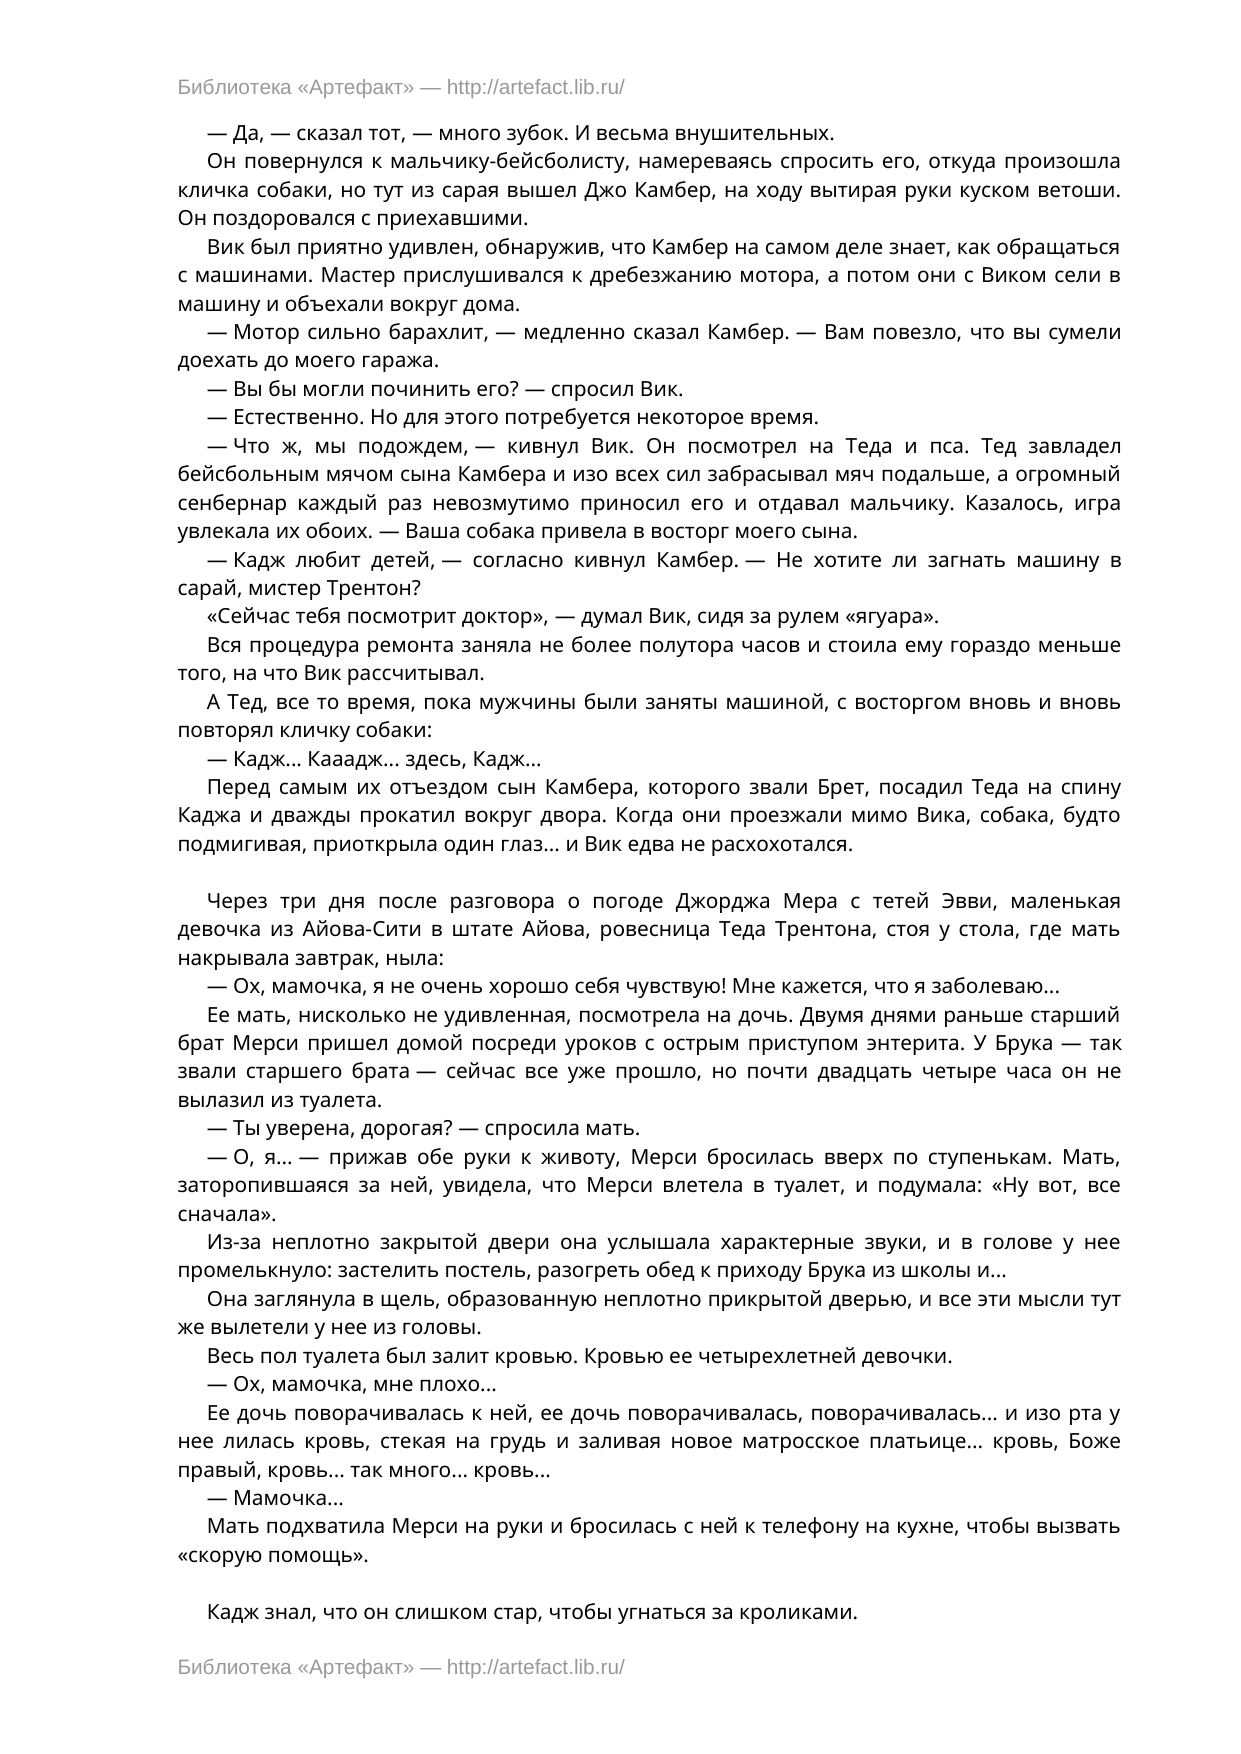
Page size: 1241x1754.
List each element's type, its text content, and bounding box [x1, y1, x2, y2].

text — Что ж, мы подождем, — кивнул Вик. Он посмотрел на Теда и пса. Тед завладел бейсбольным мячом сына Камбера и изо всех сил забрасывал мяч подальше, а огромный сенбернар каждый раз невозмутимо приносил его и отдавал мальчику. Казалось, игра увлекала их обоих. — Ваша собака привела в восторг моего сына. [177, 431, 1122, 545]
text — Ох, мамочка, мне плохо... [177, 1369, 1122, 1398]
text «Сейчас тебя посмотрит доктор», — думал Вик, сидя за рулем «ягуара». [177, 602, 1122, 630]
text Он повернулся к мальчику-бейсболисту, намереваясь спросить его, откуда произошла кличка собаки, но тут из сарая вышел Джо Камбер, на ходу вытирая руки куском ветоши. Он поздоровался с приехавшими. [177, 147, 1122, 232]
text — Да, — сказал тот, — много зубок. И весьма внушительных. [177, 118, 1122, 147]
text — Мотор сильно барахлит, — медленно сказал Камбер. — Вам повезло, что вы сумели доехать до моего гаража. [177, 317, 1122, 374]
text Вся процедура ремонта заняла не более полутора часов и стоила ему гораздо меньше того, на что Вик рассчитывал. [177, 630, 1122, 687]
text — Кадж... Кааадж... здесь, Кадж... [177, 744, 1122, 772]
text — Кадж любит детей, — согласно кивнул Камбер. — Не хотите ли загнать машину в сарай, мистер Трентон? [177, 545, 1122, 602]
text — Ты уверена, дорогая? — спросила мать. [177, 1113, 1122, 1142]
text Мать подхватила Мерси на руки и бросилась с ней к телефону на кухне, чтобы вызвать «скорую помощь». [177, 1512, 1122, 1568]
text Ее дочь поворачивалась к ней, ее дочь поворачивалась, поворачивалась... и изо рта у нее лилась кровь, стекая на грудь и заливая новое матросское платьице... кровь, Боже правый, кровь... так много... кровь... [177, 1398, 1122, 1483]
text Кадж знал, что он слишком стар, чтобы угнаться за кроликами. [177, 1597, 1122, 1625]
text Весь пол туалета был залит кровью. Кровью ее четырехлетней девочки. [177, 1341, 1122, 1369]
text — Естественно. Но для этого потребуется некоторое время. [177, 402, 1122, 431]
text — Ох, мамочка, я не очень хорошо себя чувствую! Мне кажется, что я заболеваю... [177, 971, 1122, 1000]
text Она заглянула в щель, образованную неплотно прикрытой дверью, и все эти мысли тут же вылетели у нее из головы. [177, 1284, 1122, 1341]
text А Тед, все то время, пока мужчины были заняты машиной, с восторгом вновь и вновь повторял кличку собаки: [177, 687, 1122, 744]
text — Мамочка... [177, 1483, 1122, 1512]
text Вик был приятно удивлен, обнаружив, что Камбер на самом деле знает, как обращаться с машинами. Мастер прислушивался к дребезжанию мотора, а потом они с Виком сели в машину и объехали вокруг дома. [177, 232, 1122, 317]
text Ее мать, нисколько не удивленная, посмотрела на дочь. Двумя днями раньше старший брат Мерси пришел домой посреди уроков с острым приступом энтерита. У Брука — так звали старшего брата — сейчас все уже прошло, но почти двадцать четыре часа он не вылазил из туалета. [177, 1000, 1122, 1113]
text Перед самым их отъездом сын Камбера, которого звали Брет, посадил Теда на спину Каджа и дважды прокатил вокруг двора. Когда они проезжали мимо Вика, собака, будто подмигивая, приоткрыла один глаз... и Вик едва не расхохотался. [177, 772, 1122, 857]
text — Вы бы могли починить его? — спросил Вик. [177, 374, 1122, 402]
text Из-за неплотно закрытой двери она услышала характерные звуки, и в голове у нее промелькнуло: застелить постель, разогреть обед к приходу Брука из школы и... [177, 1227, 1122, 1284]
text — О, я... — прижав обе руки к животу, Мерси бросилась вверх по ступенькам. Мать, заторопившаяся за ней, увидела, что Мерси влетела в туалет, и подумала: «Ну вот, все сначала». [177, 1142, 1122, 1227]
text Через три дня после разговора о погоде Джорджа Мера с тетей Эвви, маленькая девочка из Айова-Сити в штате Айова, ровесница Теда Трентона, стоя у стола, где мать накрывала завтрак, ныла: [177, 886, 1122, 971]
